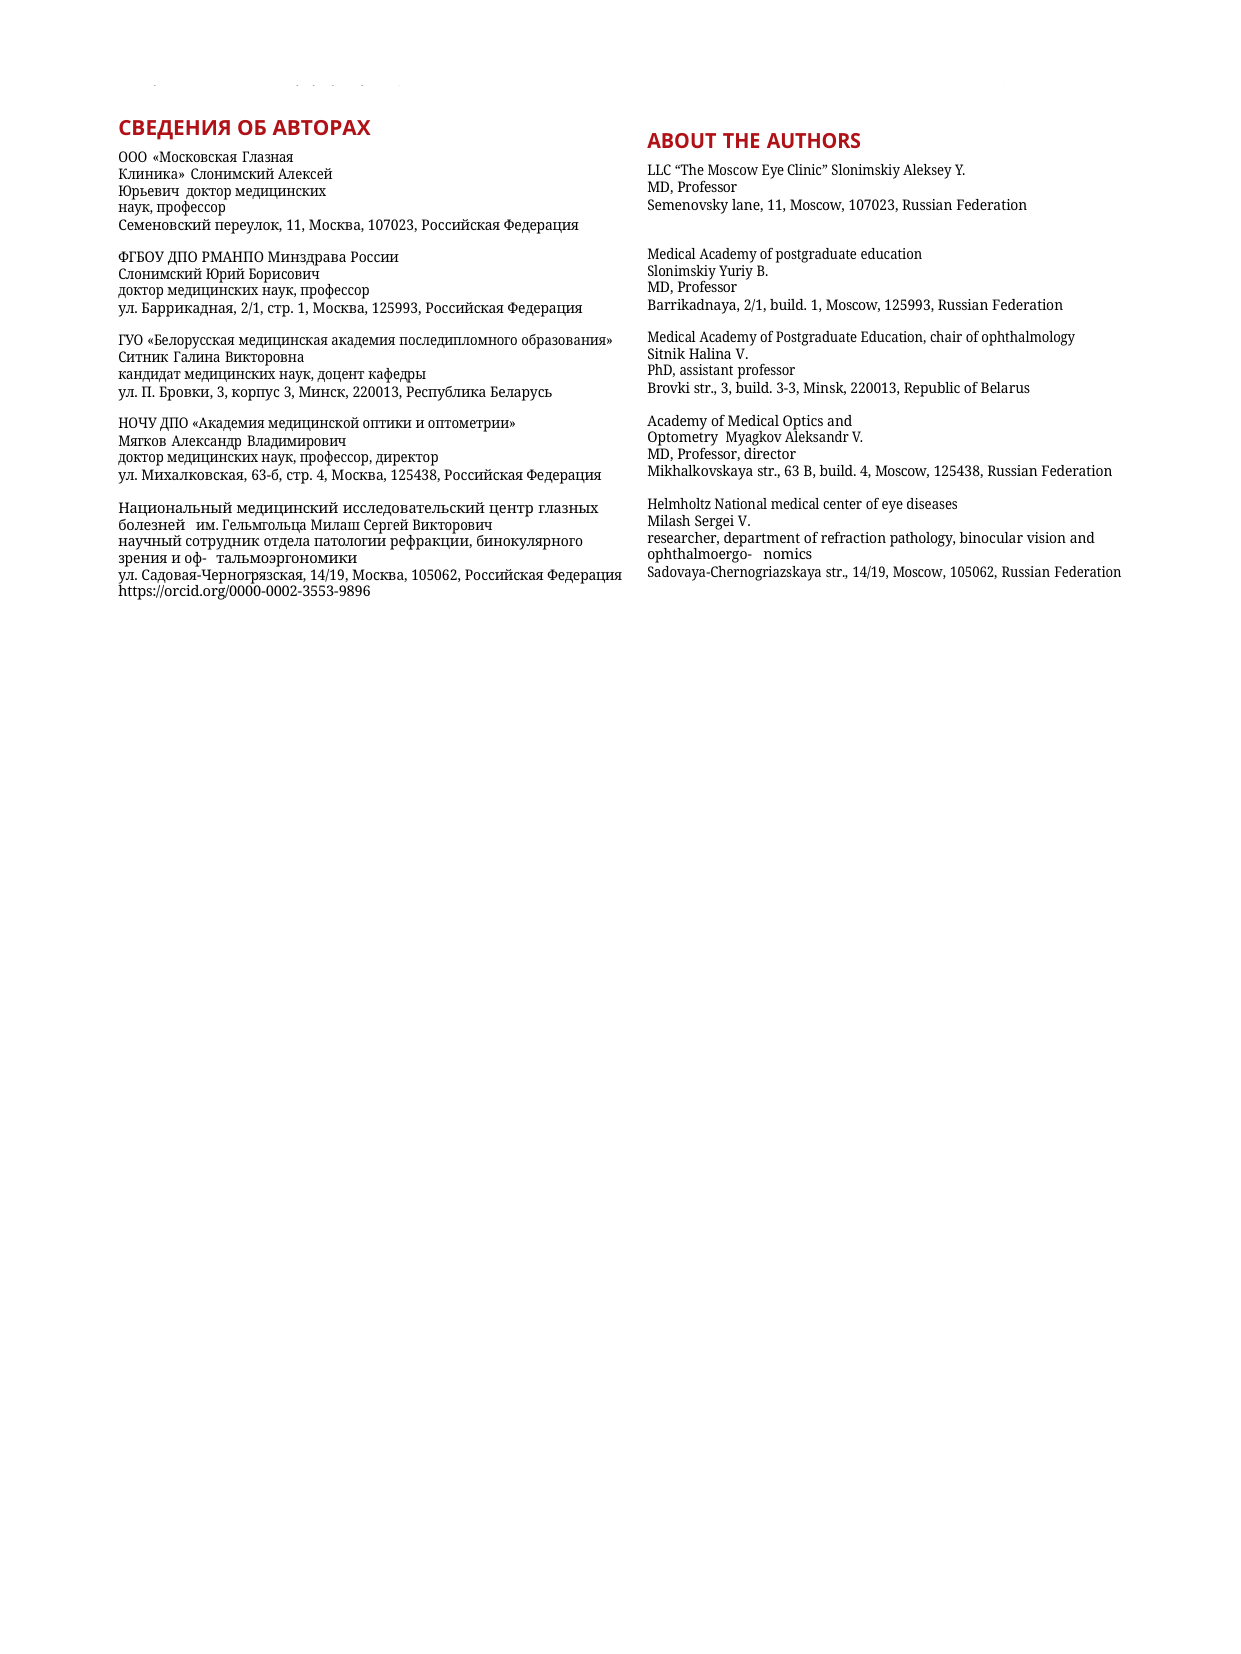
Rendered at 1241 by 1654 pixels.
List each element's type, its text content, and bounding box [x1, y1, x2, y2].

text ул. П. Бровки, 3, корпус 3, Минск, 220013, Республика Беларусь [118, 382, 622, 401]
text Medical Academy of Postgraduate Education, chair of ophthalmology Sitnik Halina V. [647, 329, 1078, 363]
text Medical Academy of postgraduate education Slonimskiy Yuriy B. [647, 246, 964, 279]
text ООО «Московская Глазная Клиника» Слонимский Алексей Юрьевич доктор медицинских наук, профессор [118, 149, 352, 216]
text LLC “The Moscow Eye Clinic” Slonimskiy Aleksey Y. MD, Professor [647, 162, 973, 196]
text Semenovsky lane, 11, Moscow, 107023, Russian Federation [647, 196, 1163, 213]
text Мягков Александр Владимирович [118, 433, 622, 449]
text Национальный медицинский исследовательский центр глазных болезней им. Гельмгольца Милаш Сергей Викторович [118, 500, 622, 533]
text MD, Professor, director [647, 446, 1163, 462]
subtitle СВЕДЕНИЯ ОБ АВТОРАХ [118, 113, 622, 142]
text Mikhalkovskaya str., 63 B, build. 4, Moscow, 125438, Russian Federation [647, 462, 1163, 481]
text PhD, assistant professor [647, 363, 1163, 379]
text MD, Professor [647, 279, 1163, 296]
text ул. Баррикадная, 2/1, стр. 1, Москва, 125993, Российская Федерация [118, 299, 622, 317]
text кандидат медицинских наук, доцент кафедры [118, 366, 622, 382]
text Семеновский переулок, 11, Москва, 107023, Российская Федерация [118, 216, 622, 234]
text researcher, department of refraction pathology, binocular vision and ophthalmoergo‑ nomics [647, 530, 1163, 563]
text Barrikadnaya, 2/1, build. 1, Moscow, 125993, Russian Federation [647, 296, 1163, 314]
text ул. Садовая‑Черногрязская, 14/19, Москва, 105062, Российская Федерация https://orcid.org/0000‑0002‑3553‑9896 [118, 567, 622, 600]
text ГУО «Белорусская медицинская академия последипломного образования» [118, 331, 622, 349]
text ул. Михалковская, 63‑б, стр. 4, Москва, 125438, Российская Федерация [118, 466, 622, 484]
text доктор медицинских наук, профессор [118, 283, 622, 299]
text доктор медицинских наук, профессор, директор [118, 449, 622, 466]
subtitle ABOUT THE AUTHORS [647, 126, 1163, 155]
text Helmholtz National medical center of eye diseases Milash Sergei V. [647, 496, 973, 530]
text ФГБОУ ДПО РМАНПО Минздрава России Слонимский Юрий Борисович [118, 249, 460, 283]
text научный сотрудник отдела патологии рефракции, бинокулярного зрения и оф‑ тальмоэргономики [118, 533, 622, 567]
text Ситник Галина Викторовна [118, 349, 622, 366]
text Brovki str., 3, build. 3‑3, Minsk, 220013, Republic of Belarus [647, 379, 1163, 397]
text Academy of Medical Optics and Optometry Myagkov Aleksandr V. [647, 413, 902, 446]
text Sadovaya‑Chernogriazskaya str., 14/19, Moscow, 105062, Russian Federation [647, 563, 1163, 581]
text НОЧУ ДПО «Академия медицинской оптики и оптометрии» [118, 414, 622, 433]
